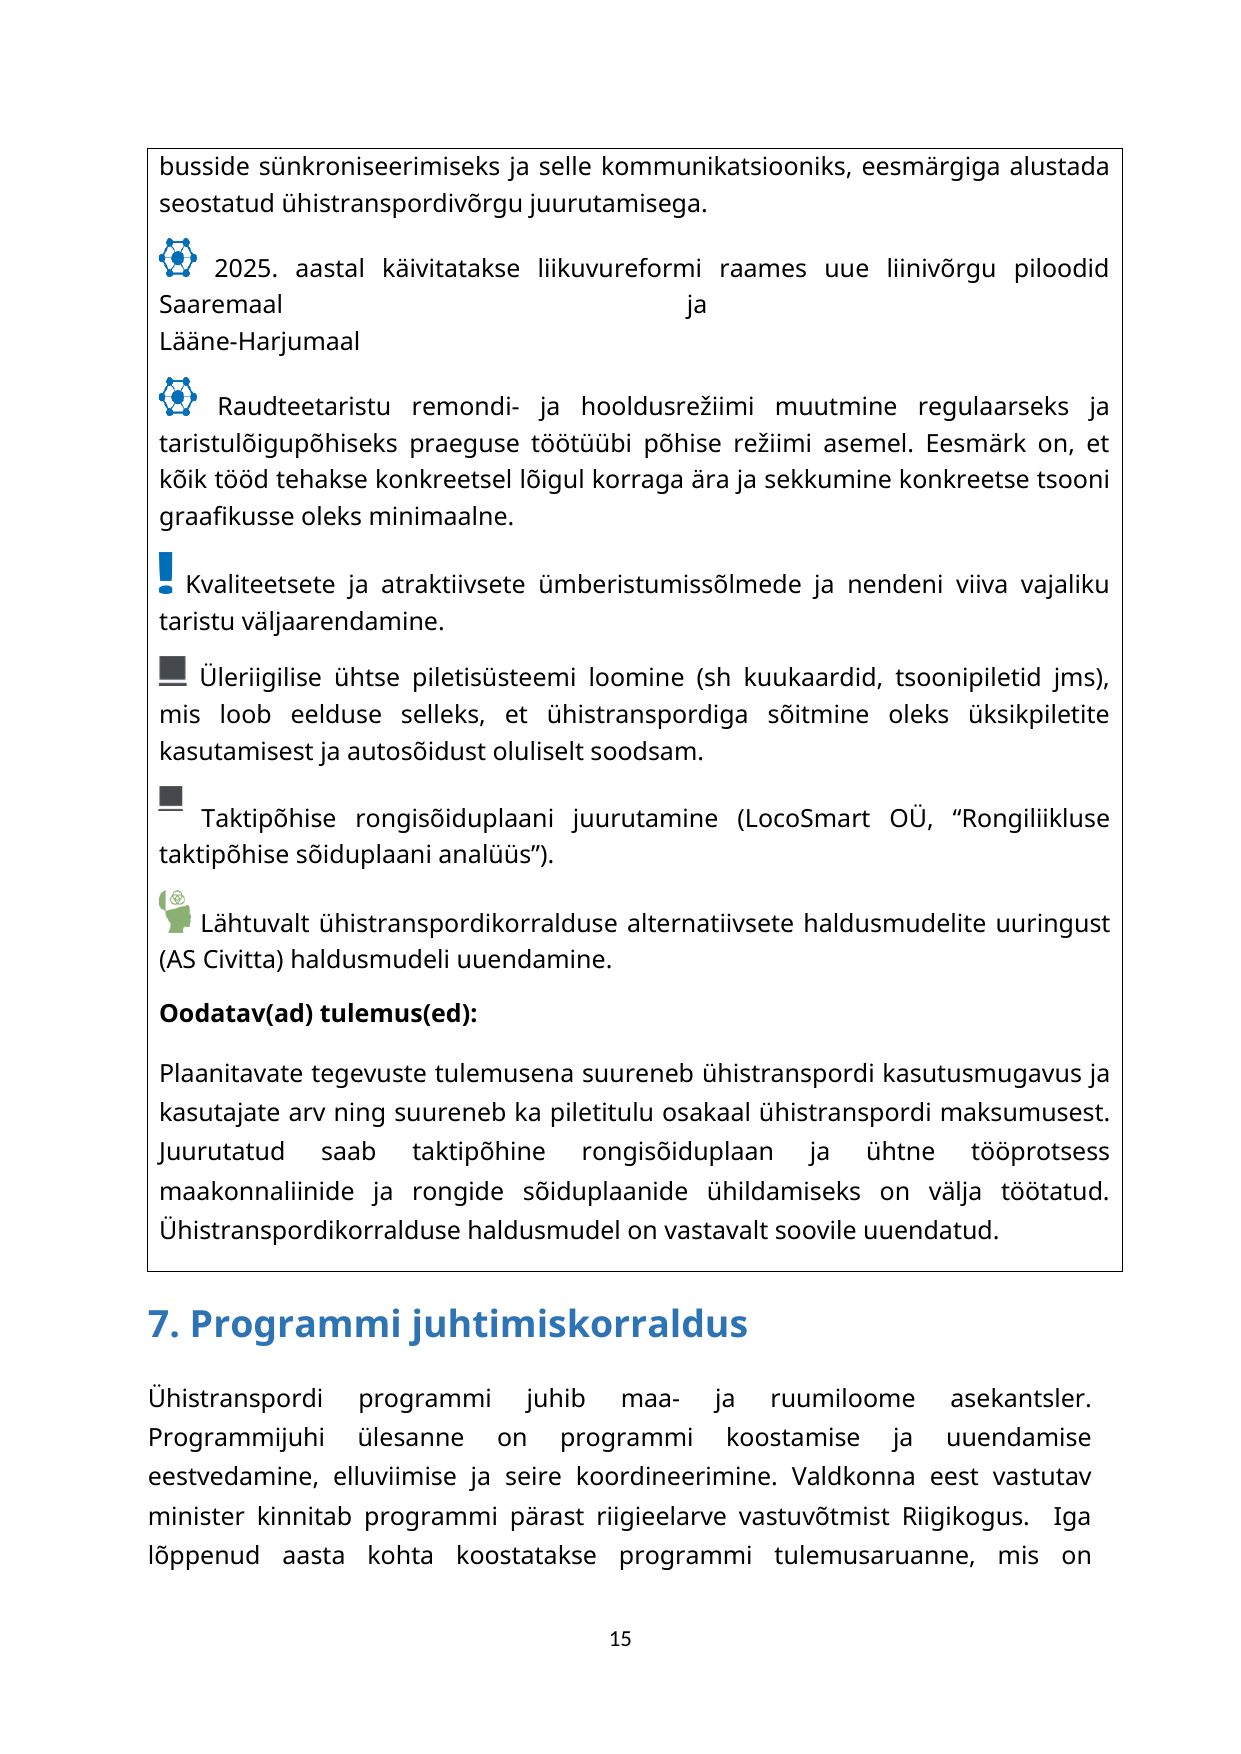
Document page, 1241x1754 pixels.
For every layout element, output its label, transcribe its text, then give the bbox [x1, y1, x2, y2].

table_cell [148, 149, 1122, 1271]
picture [158, 656, 187, 686]
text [148, 1381, 1093, 1571]
picture [158, 890, 192, 933]
picture [158, 552, 173, 594]
picture [158, 377, 197, 416]
subtitle 7. Programmi juhtimiskorraldus [148, 1297, 1093, 1348]
picture [158, 238, 197, 277]
picture [158, 786, 183, 811]
